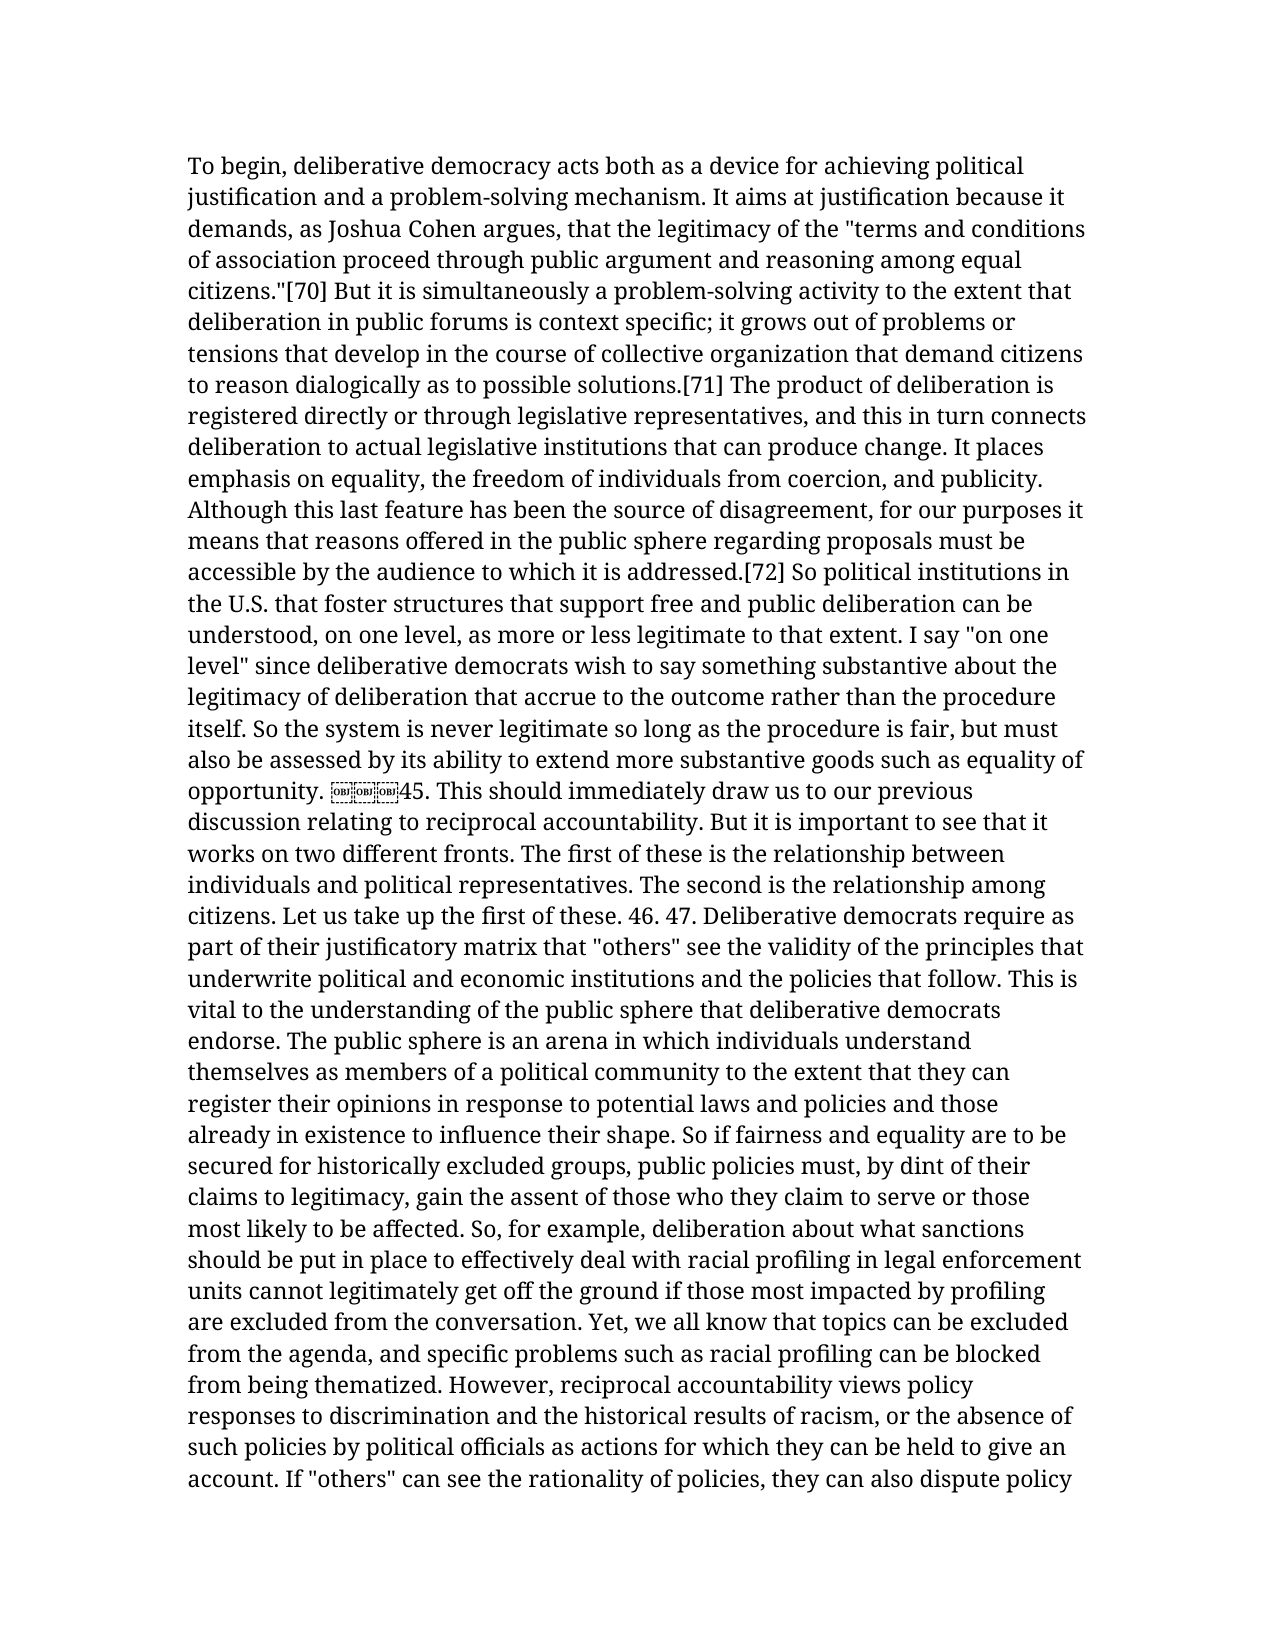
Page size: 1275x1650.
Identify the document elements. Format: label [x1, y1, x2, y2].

text [187, 150, 1087, 1494]
